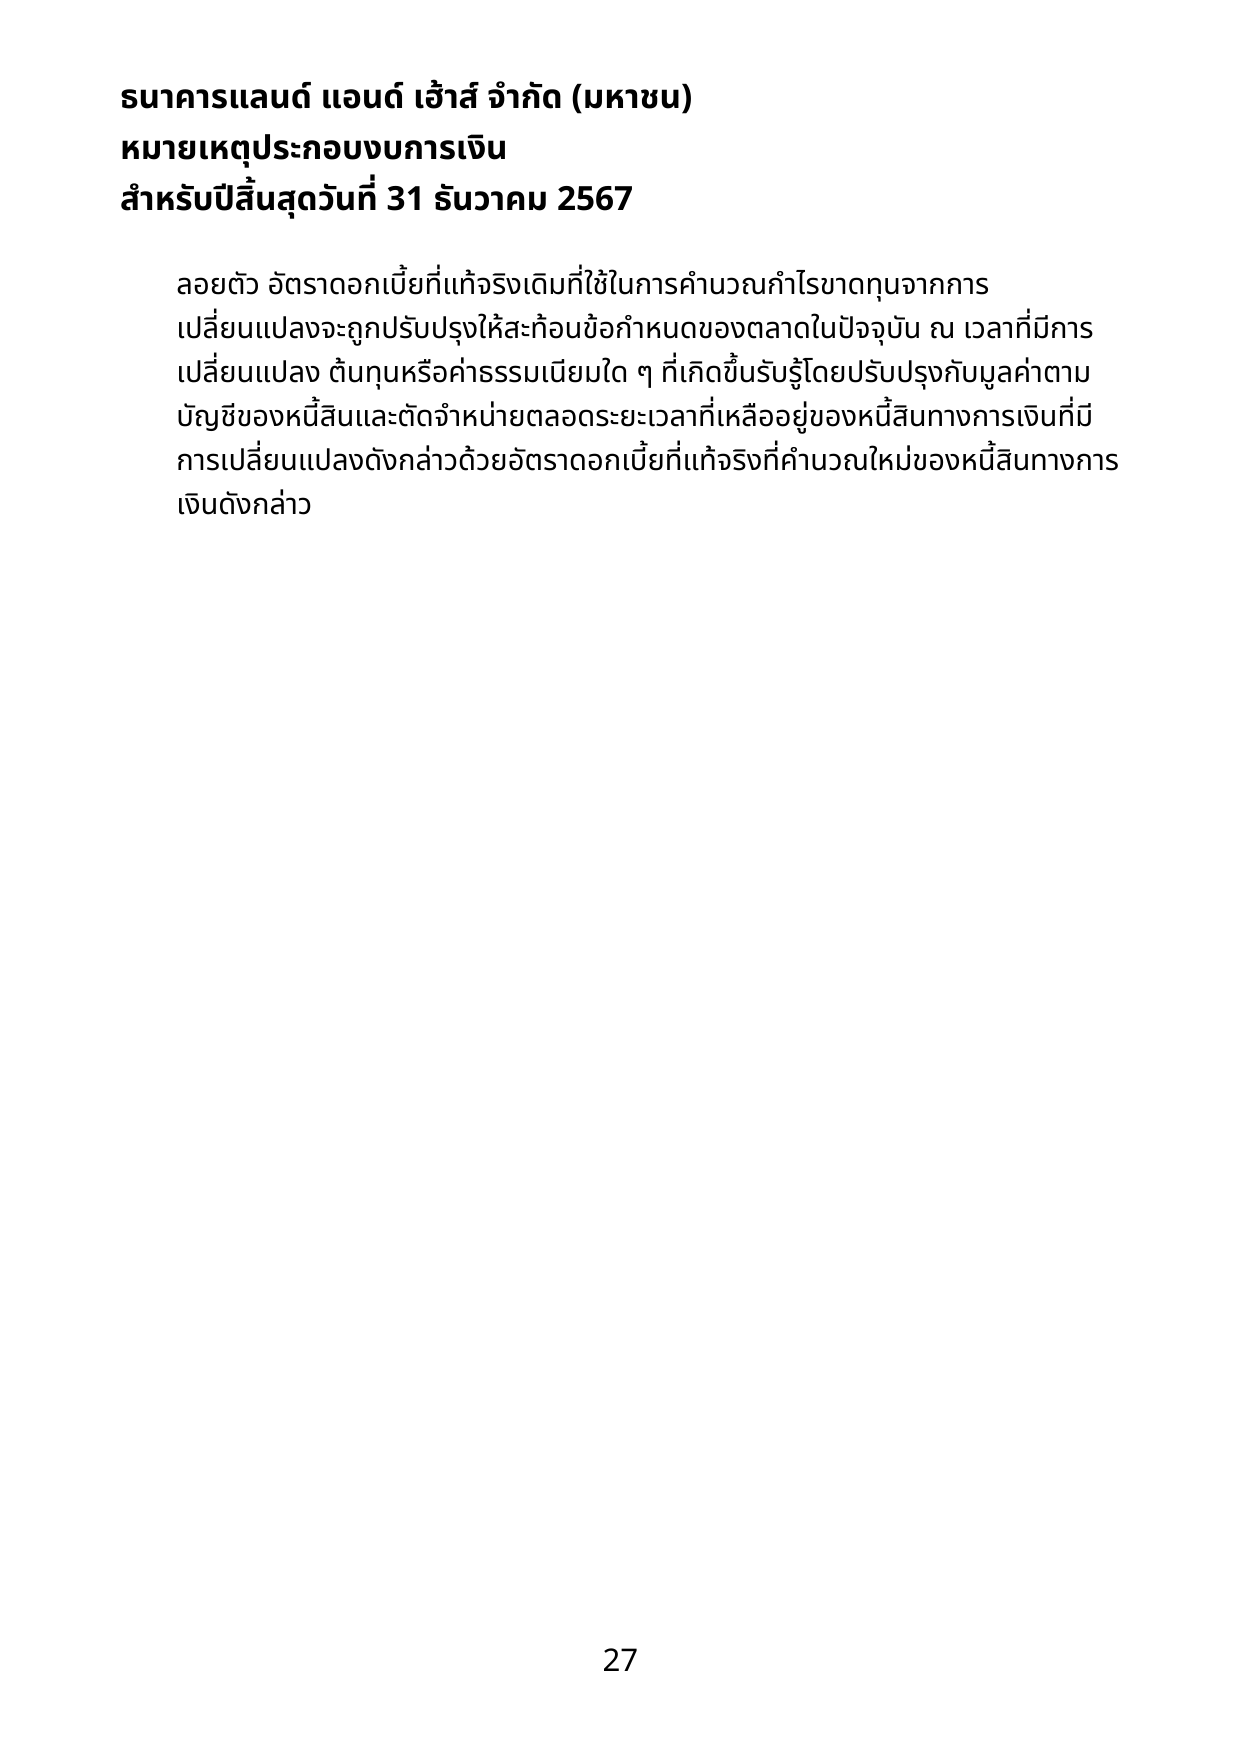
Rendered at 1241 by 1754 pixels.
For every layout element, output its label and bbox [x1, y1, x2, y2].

list [176, 263, 1120, 528]
